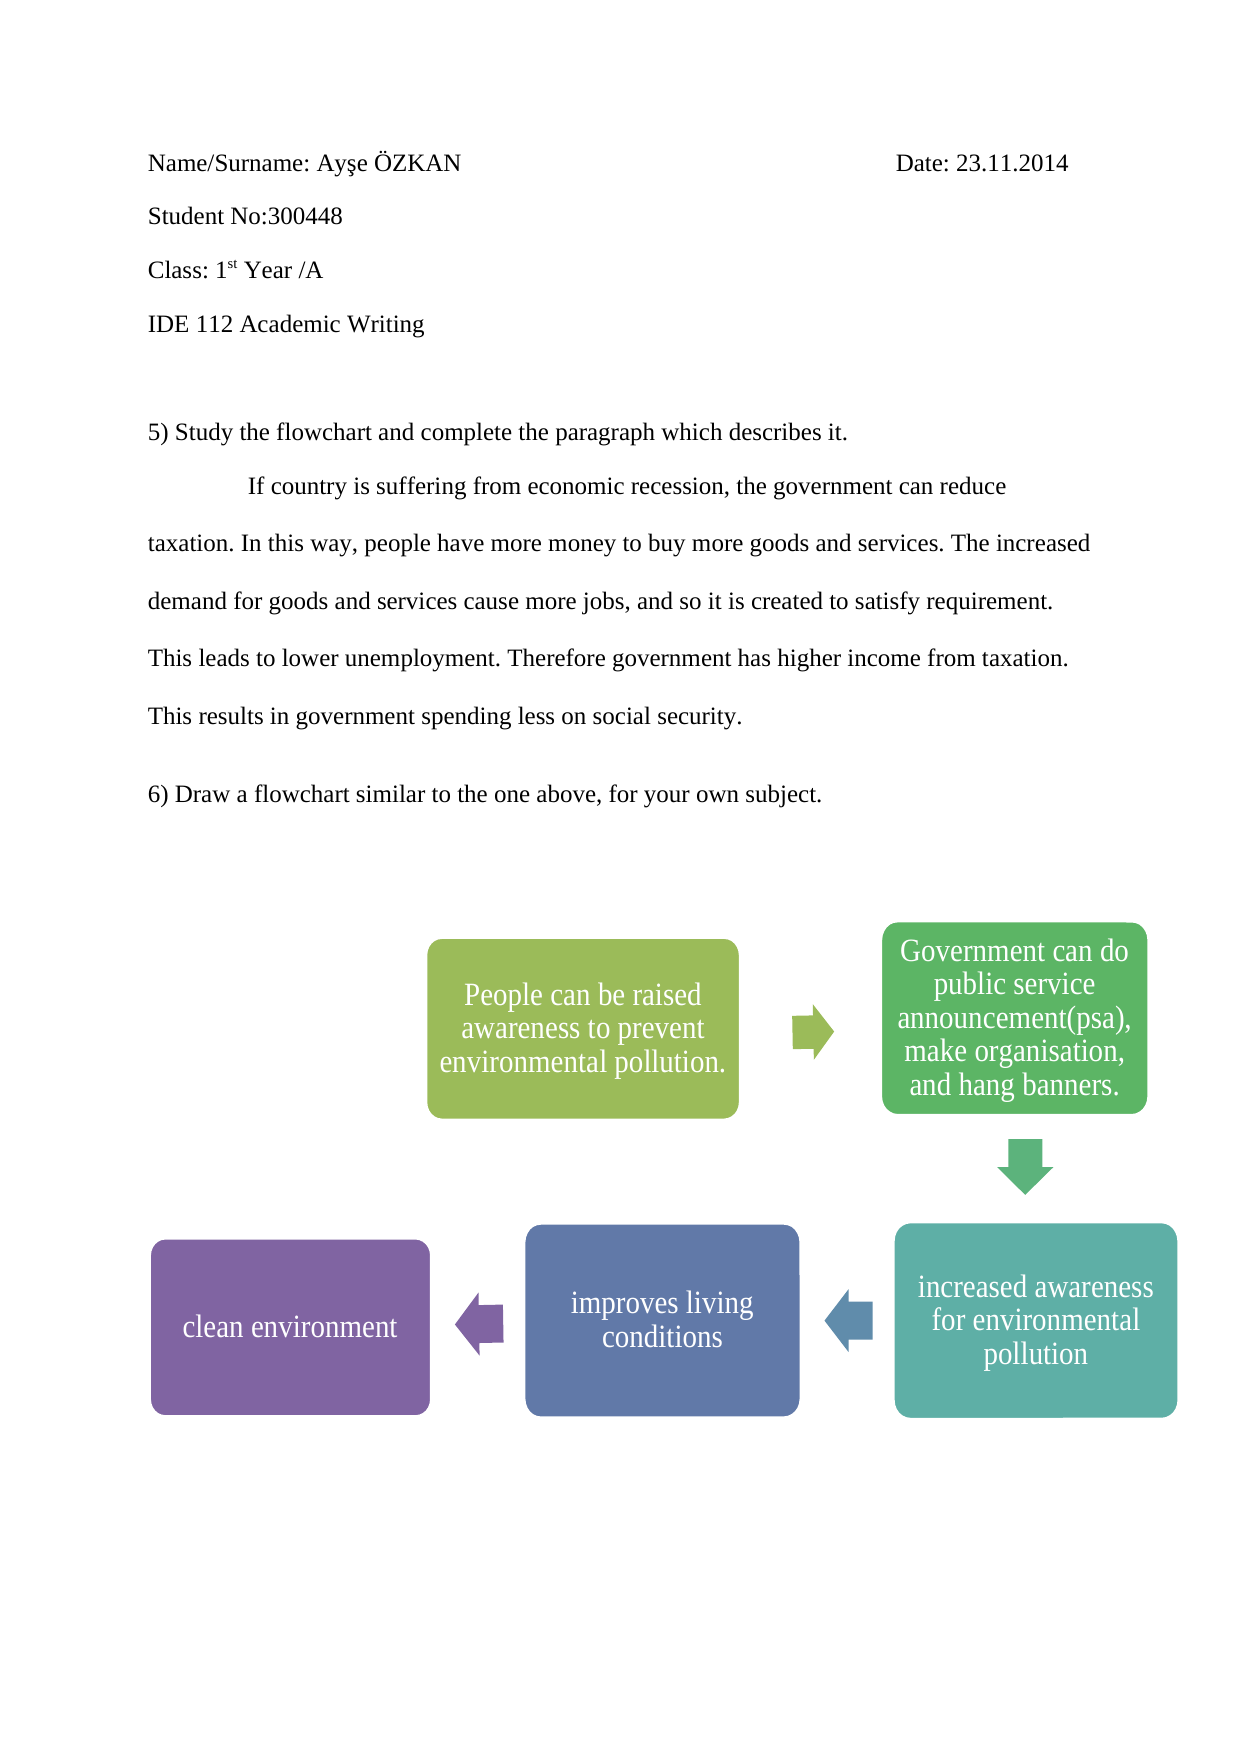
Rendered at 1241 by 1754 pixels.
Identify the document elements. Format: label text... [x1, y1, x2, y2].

text Student No:300448 [148, 201, 1093, 230]
text If country is suffering from economic recession, the government can reduce taxation. In this way, people have more money to buy more goods and services. The increased demand for goods and services cause more jobs, and so it is created to satisfy requirement. This leads to lower unemployment. Therefore government has higher income from taxation. This results in government spending less on social security. [148, 471, 1093, 729]
text 6) Draw a flowchart similar to the one above, for your own subject. [148, 779, 1093, 808]
text Name/Surname: Ayşe ÖZKAN Date: 23.11.2014 [148, 148, 1093, 176]
text 5) Study the flowchart and complete the paragraph which describes it. [148, 417, 1093, 446]
text Class: 1st Year /A [148, 255, 1093, 284]
text IDE 112 Academic Writing [148, 309, 1093, 338]
